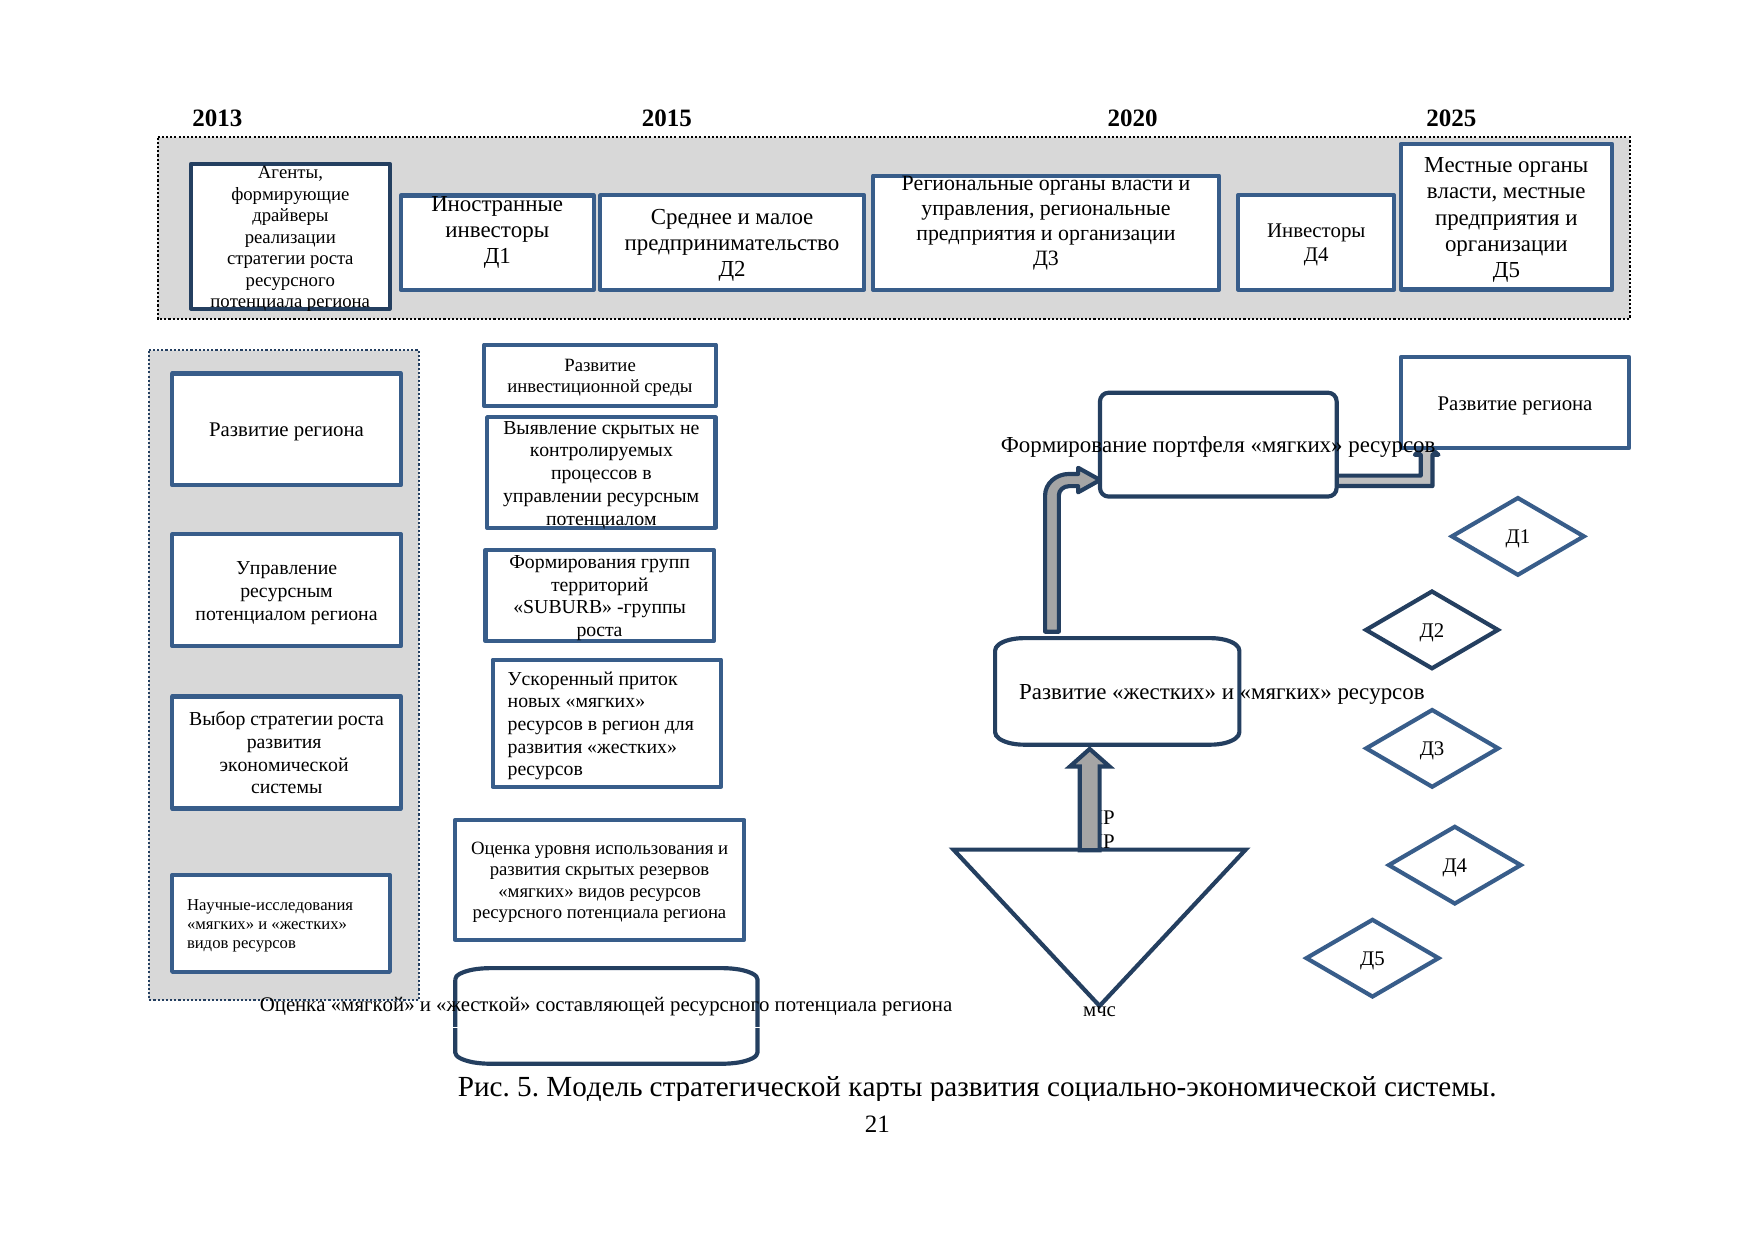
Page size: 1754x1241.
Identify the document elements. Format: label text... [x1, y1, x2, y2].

text 2013 2015 2020 2025 [118, 103, 1636, 132]
